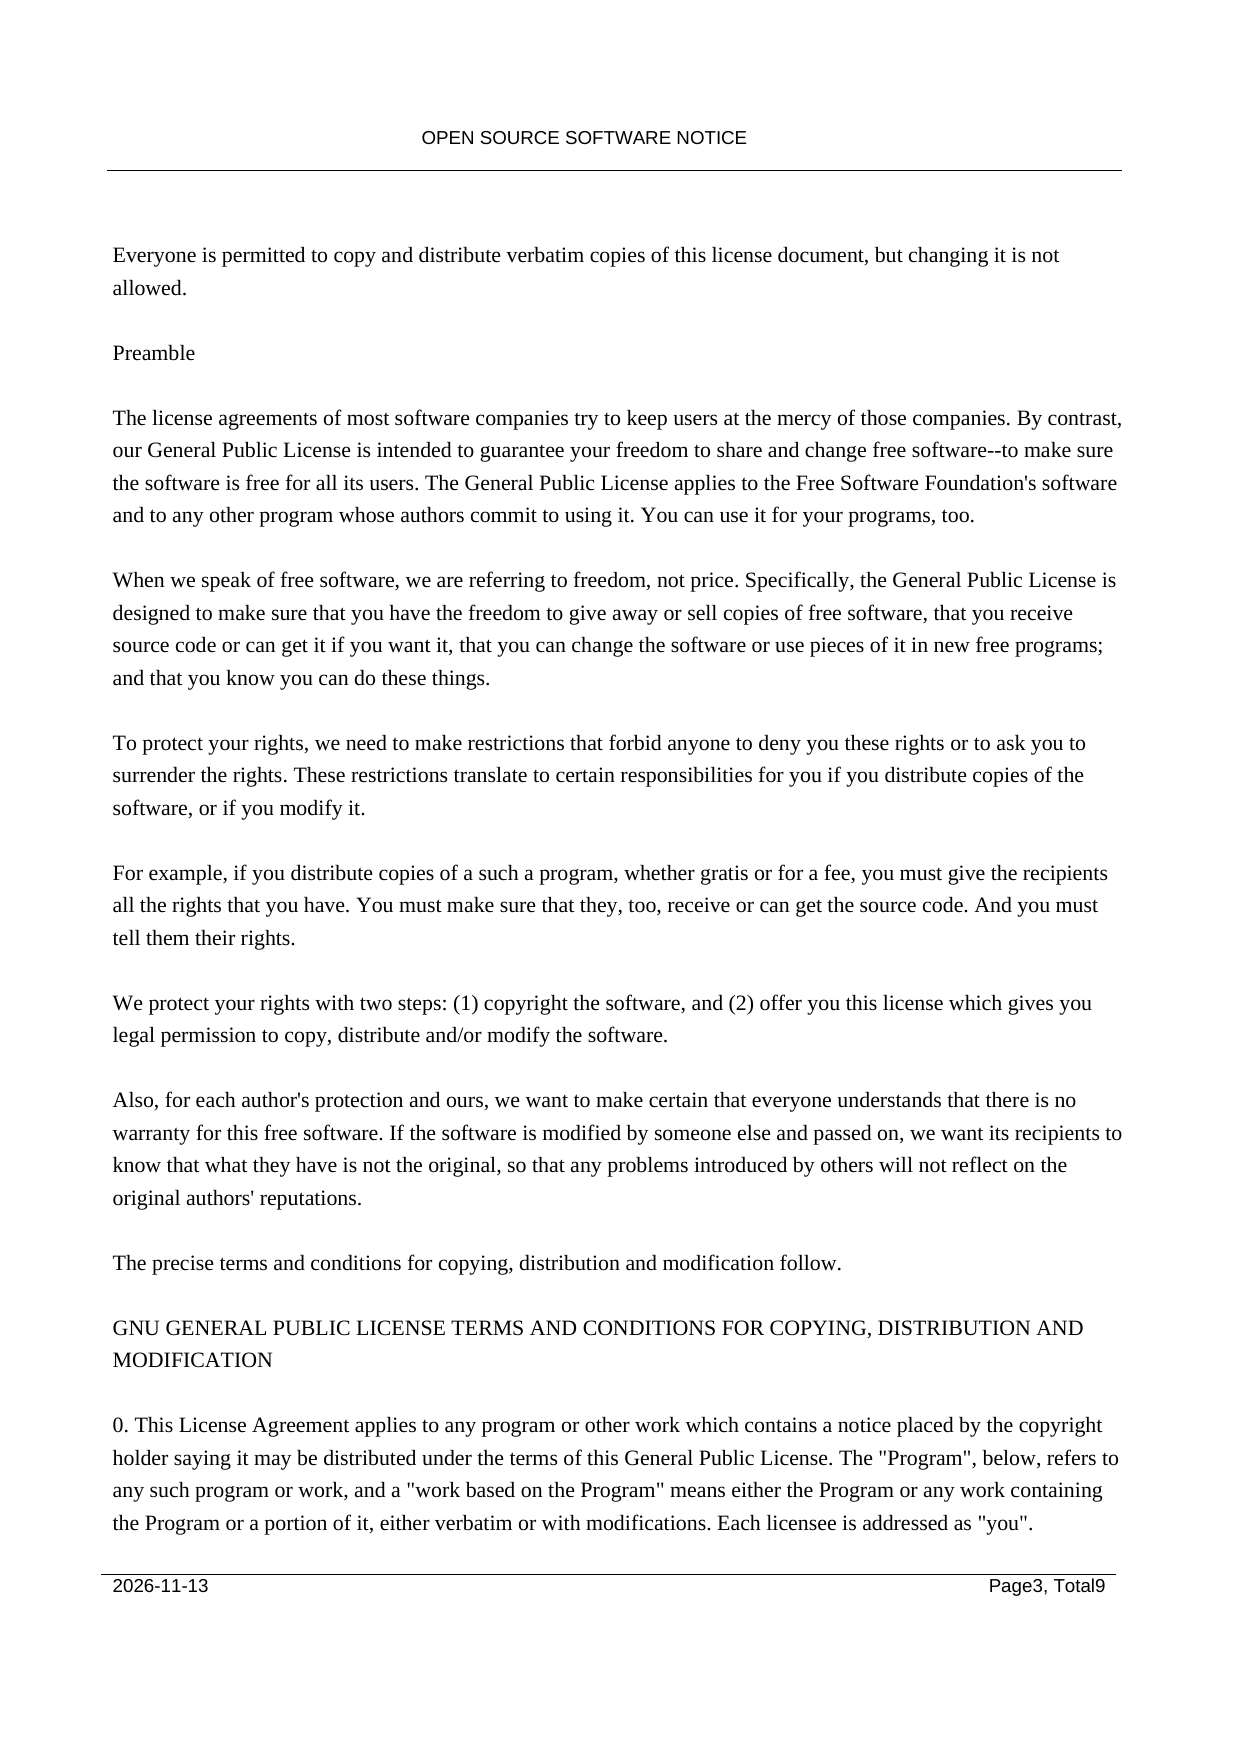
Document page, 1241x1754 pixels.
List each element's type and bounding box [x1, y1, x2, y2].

text [112, 206, 1128, 1539]
